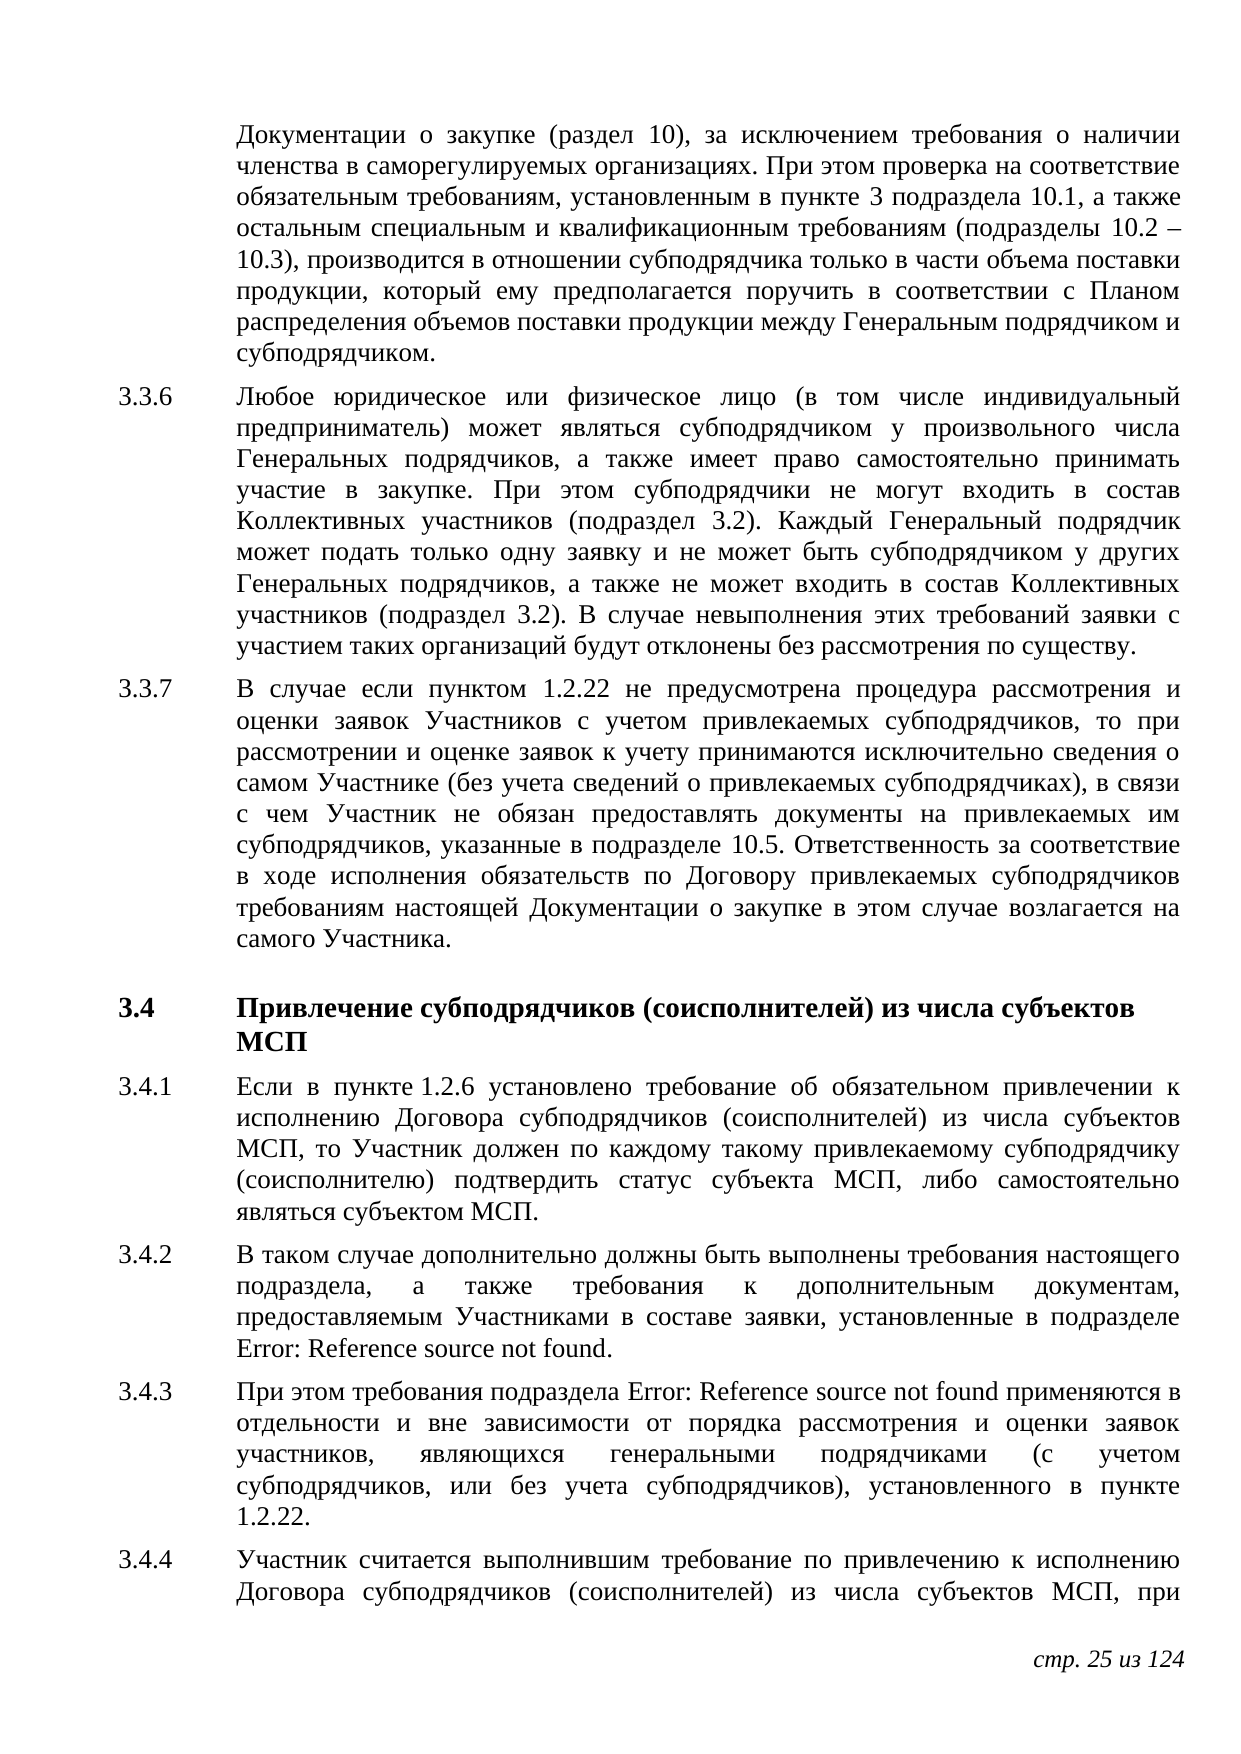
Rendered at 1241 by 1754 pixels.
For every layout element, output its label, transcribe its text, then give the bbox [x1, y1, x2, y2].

text Если в пункте 1.2.6 установлено требование об обязательном привлечении к исполнению Договора субподрядчиков (соисполнителей) из числа субъектов МСП, то Участник должен по каждому такому привлекаемому субподрядчику (соисполнителю) подтвердить статус субъекта МСП, либо самостоятельно являться субъектом МСП. [118, 1070, 1181, 1226]
text В случае если пунктом 1.2.22 не предусмотрена процедура рассмотрения и оценки заявок Участников с учетом привлекаемых субподрядчиков, то при рассмотрении и оценке заявок к учету принимаются исключительно сведения о самом Участнике (без учета сведений о привлекаемых субподрядчиках), в связи с чем Участник не обязан предоставлять документы на привлекаемых им субподрядчиков, указанные в подразделе 10.5. Ответственность за соответствие в ходе исполнения обязательств по Договору привлекаемых субподрядчиков требованиям настоящей Документации о закупке в этом случае возлагается на самого Участника. [118, 673, 1181, 953]
text Любое юридическое или физическое лицо (в том числе индивидуальный предприниматель) может являться субподрядчиком у произвольного числа Генеральных подрядчиков, а также имеет право самостоятельно принимать участие в закупке. При этом субподрядчики не могут входить в состав Коллективных участников (подраздел 3.2). Каждый Генеральный подрядчик может подать только одну заявку и не может быть субподрядчиком у других Генеральных подрядчиков, а также не может входить в состав Коллективных участников (подраздел 3.2). В случае невыполнения этих требований заявки с участием таких организаций будут отклонены без рассмотрения по существу. [118, 380, 1181, 660]
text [118, 118, 1181, 367]
subtitle Привлечение субподрядчиков (соисполнителей) из числа субъектов МСП [118, 990, 1181, 1057]
text В таком случае дополнительно должны быть выполнены требования настоящего подраздела, а также требования к дополнительным документам, предоставляемым Участниками в составе заявки, установленные в подразделе 10.6. [118, 1238, 1181, 1363]
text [118, 1543, 1181, 1606]
text При этом требования подраздела 10.6 применяются в отдельности и вне зависимости от порядка рассмотрения и оценки заявок участников, являющихся генеральными подрядчиками (с учетом субподрядчиков, или без учета субподрядчиков), установленного в пункте 1.2.22. [118, 1375, 1181, 1531]
